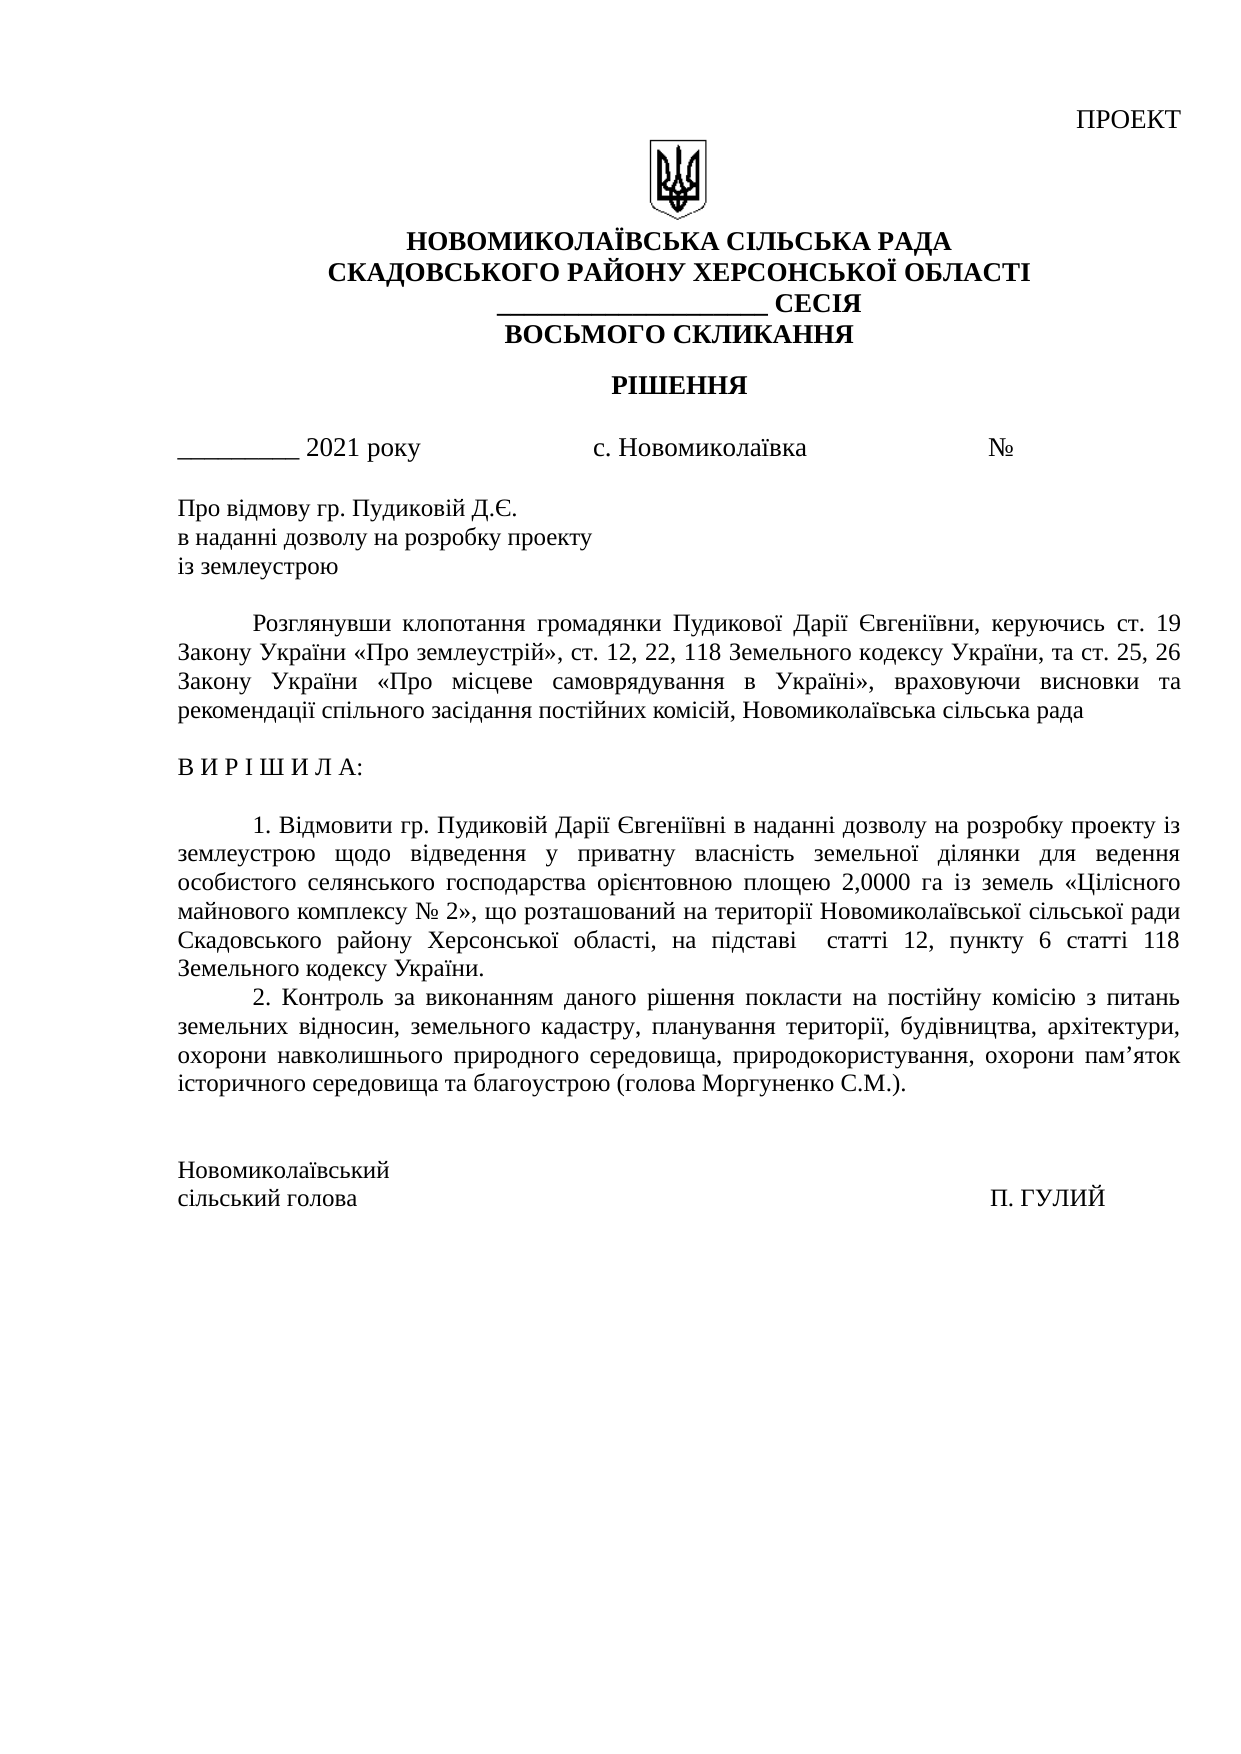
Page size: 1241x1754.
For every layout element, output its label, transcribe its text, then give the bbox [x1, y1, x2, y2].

text із землеустрою [177, 551, 664, 580]
text _________ 2021 року с. Новомиколаївка № [177, 431, 1181, 462]
text В И Р І Ш И Л А: [177, 752, 1181, 781]
text СКАДОВСЬКОГО РАЙОНУ ХЕРСОНСЬКОЇ ОБЛАСТІ [177, 256, 1181, 287]
text ВОСЬМОГО СКЛИКАННЯ [177, 319, 1181, 350]
text Про відмову гр. Пудиковій Д.Є. [177, 493, 664, 522]
text НОВОМИКОЛАЇВСЬКА СІЛЬСЬКА РАДА [177, 225, 1181, 256]
text Новомиколаївський [177, 1155, 1181, 1183]
text РІШЕННЯ [177, 369, 1181, 400]
text Розглянувши клопотання громадянки Пудикової Дарії Євгеніївни, керуючись ст. 19 Закону України «Про землеустрій», ст. 12, 22, 118 Земельного кодексу України, та ст. 25, 26 Закону України «Про місцеве самоврядування в Україні», враховуючи висновки та рекомендації спільного засідання постійних комісій, Новомиколаївська сільська рада [177, 608, 1181, 723]
text 1. Відмовити гр. Пудиковій Дарії Євгеніївні в наданні дозволу на розробку проекту із землеустрою щодо відведення у приватну власність земельної ділянки для ведення особистого селянського господарства орієнтовною площею 2,0000 га із земель «Цілісного майнового комплексу № 2», що розташований на території Новомиколаївської сільської ради Скадовського району Херсонської області, на підставі статті 12, пункту 6 статті 118 Земельного кодексу України. [177, 810, 1181, 982]
text в наданні дозволу на розробку проекту [177, 522, 664, 551]
text ____________________ СЕСІЯ [177, 287, 1181, 319]
text сільський голова П. ГУЛИЙ [177, 1183, 1181, 1212]
text ПРОЕКТ [177, 103, 1181, 134]
text 2. Контроль за виконанням даного рішення покласти на постійну комісію з питань земельних відносин, земельного кадастру, планування території, будівництва, архітектури, охорони навколишнього природного середовища, природокористування, охорони пам’яток історичного середовища та благоустрою (голова Моргуненко С.М.). [177, 982, 1181, 1097]
